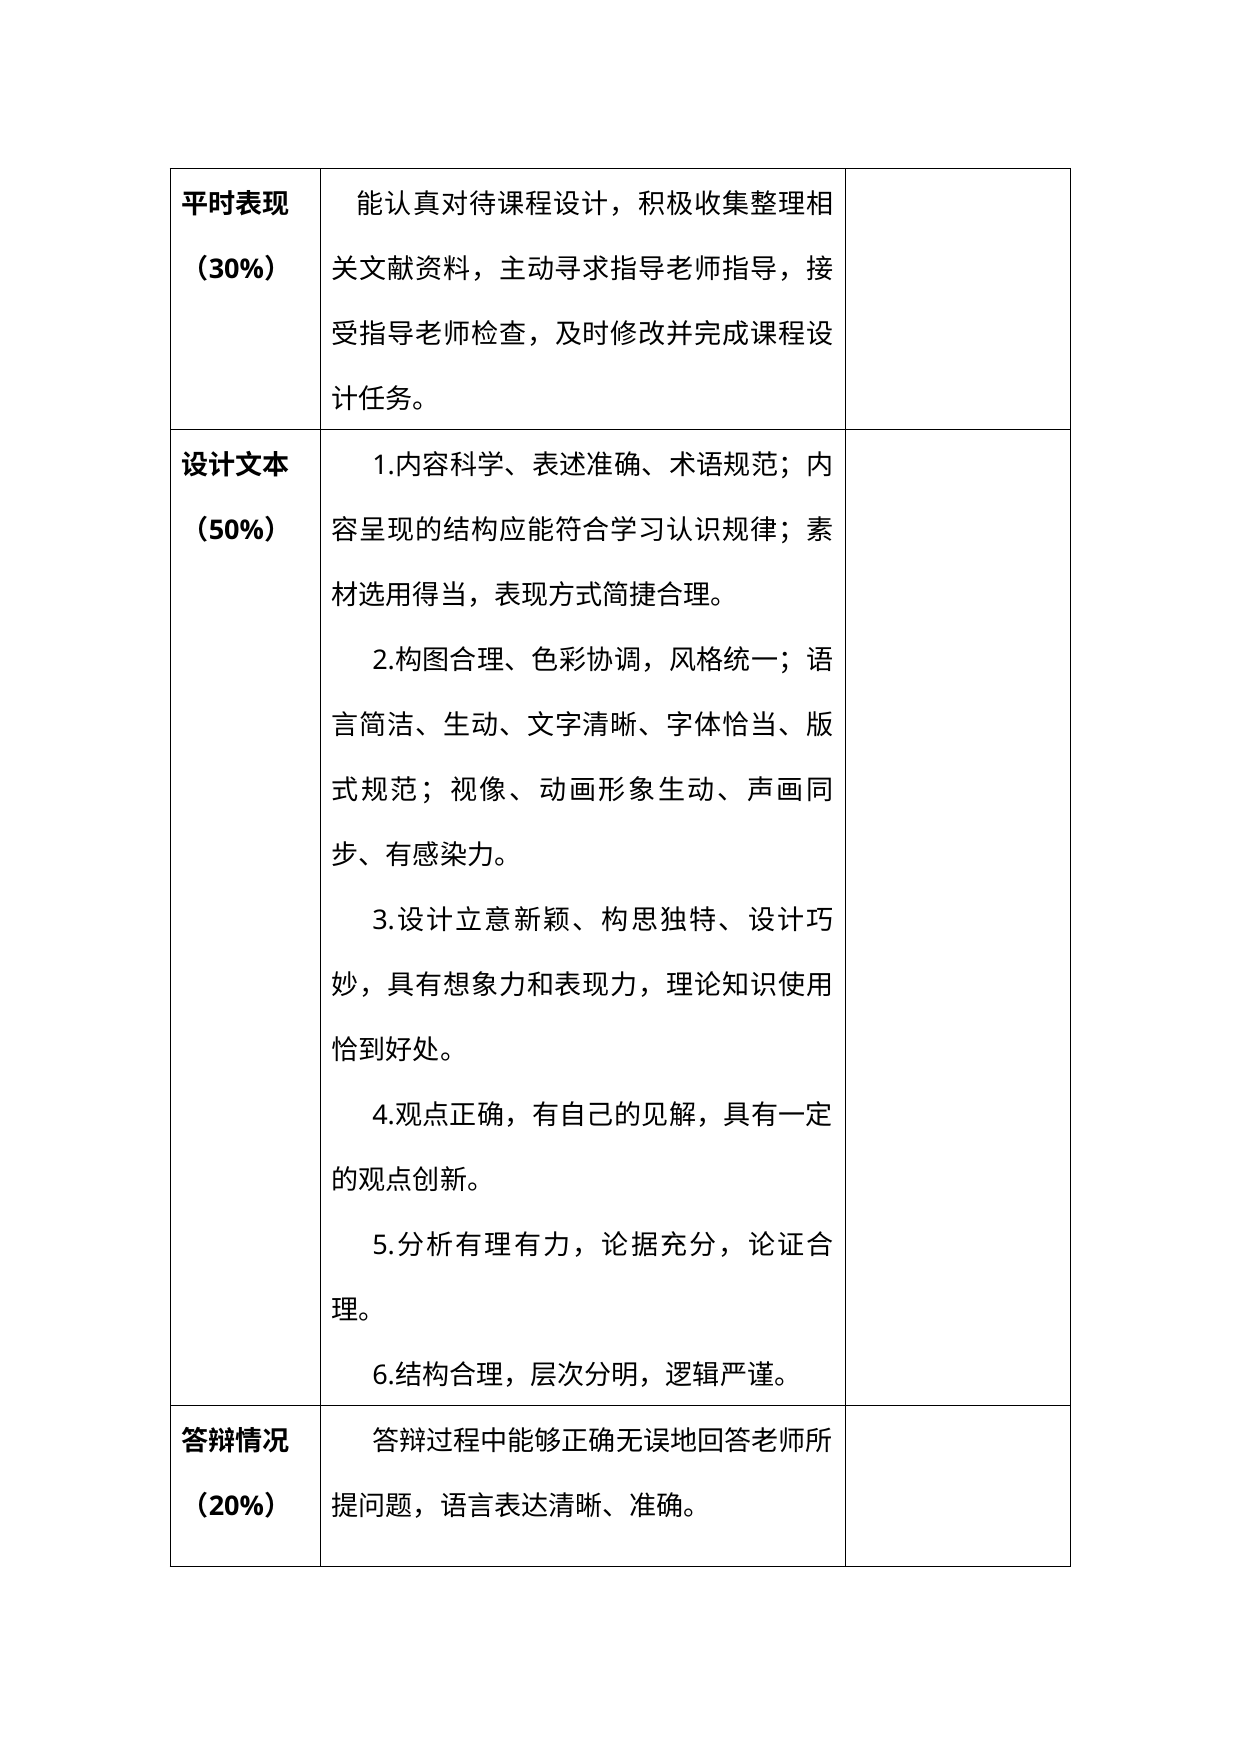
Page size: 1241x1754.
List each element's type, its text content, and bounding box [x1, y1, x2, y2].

table_cell 答辩过程中能够正确无误地回答老师所提问题，语言表达清晰、准确。 [321, 1406, 845, 1566]
table_cell 平时表现 （30%） [171, 169, 320, 429]
table_cell 1.内容科学、表述准确、术语规范；内容呈现的结构应能符合学习认识规律；素材选用得当，表现方式简捷合理。 2.构图合理、色彩协调，风格统一；语言简洁、生动、文字清晰、字体恰当、版式规范；视像、动画形象生动、声画同步、有感染力。 3.设计立意新颖、构思独特、设计巧妙，具有想象力和表现力，理论知识使用恰到好处。 4.观点正确，有自己的见解，具有一定的观点创新。 5.分析有理有力，论据充分，论证合理。 6.结构合理，层次分明，逻辑严谨。 [321, 430, 845, 1405]
table_cell [846, 430, 1070, 1405]
table_cell [846, 169, 1070, 429]
table_cell [846, 1406, 1070, 1566]
table_cell 能认真对待课程设计，积极收集整理相关文献资料，主动寻求指导老师指导，接受指导老师检查，及时修改并完成课程设计任务。 [321, 169, 845, 429]
table_cell 设计文本 （50%） [171, 430, 320, 1405]
table_cell 答辩情况 （20%） [171, 1406, 320, 1566]
